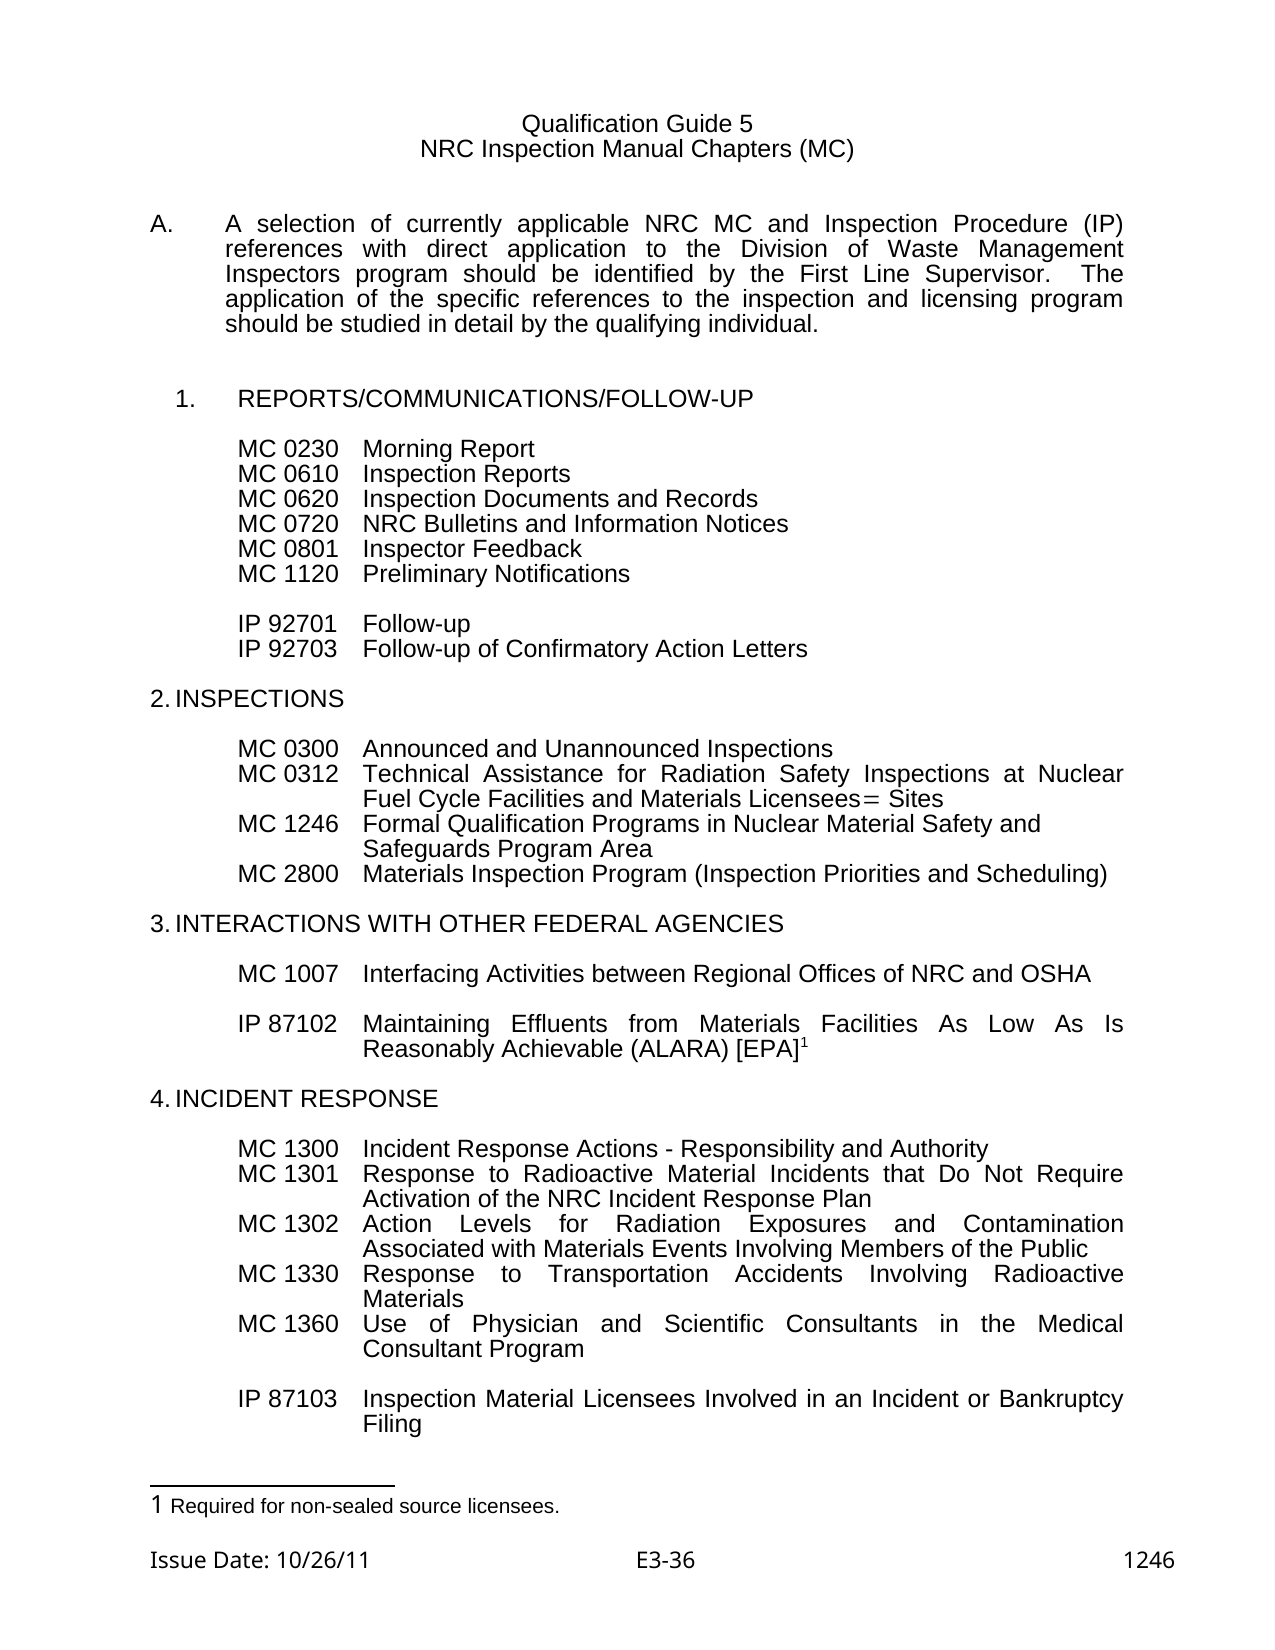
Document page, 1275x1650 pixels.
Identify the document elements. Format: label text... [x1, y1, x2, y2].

text MC 1300 Incident Response Actions - Responsibility and Authority [237, 1137, 1125, 1162]
text MC 0230 Morning Report [237, 437, 1125, 462]
text MC 2800 Materials Inspection Program (Inspection Priorities and Scheduling) [237, 862, 1125, 887]
text MC 1302 Action Levels for Radiation Exposures and Contamination Associated with Materials Events Involving Members of the Public [237, 1212, 1125, 1262]
list INCIDENT RESPONSE [150, 1087, 1125, 1112]
text IP 87102 Maintaining Effluents from Materials Facilities As Low As Is Reasonably Achievable (ALARA) [EPA] [237, 1012, 1125, 1062]
text MC 1330 Response to Transportation Accidents Involving Radioactive Materials [237, 1262, 1125, 1312]
text IP 92701 Follow-up [237, 612, 1125, 637]
text NRC Inspection Manual Chapters (MC) [150, 137, 1125, 162]
text MC 1120 Preliminary Notifications [237, 562, 1125, 587]
text IP 92703 Follow-up of Confirmatory Action Letters [237, 637, 1125, 662]
text MC 1007 Interfacing Activities between Regional Offices of NRC and OSHA [237, 962, 1125, 987]
list INTERACTIONS WITH OTHER FEDERAL AGENCIES [150, 912, 1125, 937]
text Qualification Guide 5 [150, 112, 1125, 137]
text MC 0312 Technical Assistance for Radiation Safety Inspections at Nuclear Fuel Cycle Facilities and Materials Licensees Sites [237, 762, 1125, 812]
text MC 1360 Use of Physician and Scientific Consultants in the Medical Consultant Program [237, 1312, 1125, 1362]
text MC 0620 Inspection Documents and Records [237, 487, 1125, 512]
text Safeguards Program Area [237, 837, 1125, 862]
text MC 0610 Inspection Reports [237, 462, 1125, 487]
text MC 1301 Response to Radioactive Material Incidents that Do Not Require Activation of the NRC Incident Response Plan [237, 1162, 1125, 1212]
text MC 0720 NRC Bulletins and Information Notices [237, 512, 1125, 537]
text MC 1246 Formal Qualification Programs in Nuclear Material Safety and [237, 812, 1125, 837]
text IP 87103 Inspection Material Licensees Involved in an Incident or Bankruptcy Filing [237, 1387, 1125, 1437]
text MC 0300 Announced and Unannounced Inspections [175, 737, 1125, 762]
list INSPECTIONS [150, 687, 1125, 712]
text A. A selection of currently applicable NRC MC and Inspection Procedure (IP) references with direct application to the Division of Waste Management Inspectors program should be identified by the First Line Supervisor. The application of the specific references to the inspection and licensing program should be studied in detail by the qualifying individual. [150, 212, 1125, 337]
text MC 0801 Inspector Feedback [150, 537, 1125, 562]
text 1. REPORTS/COMMUNICATIONS/FOLLOW-UP [175, 387, 1125, 412]
